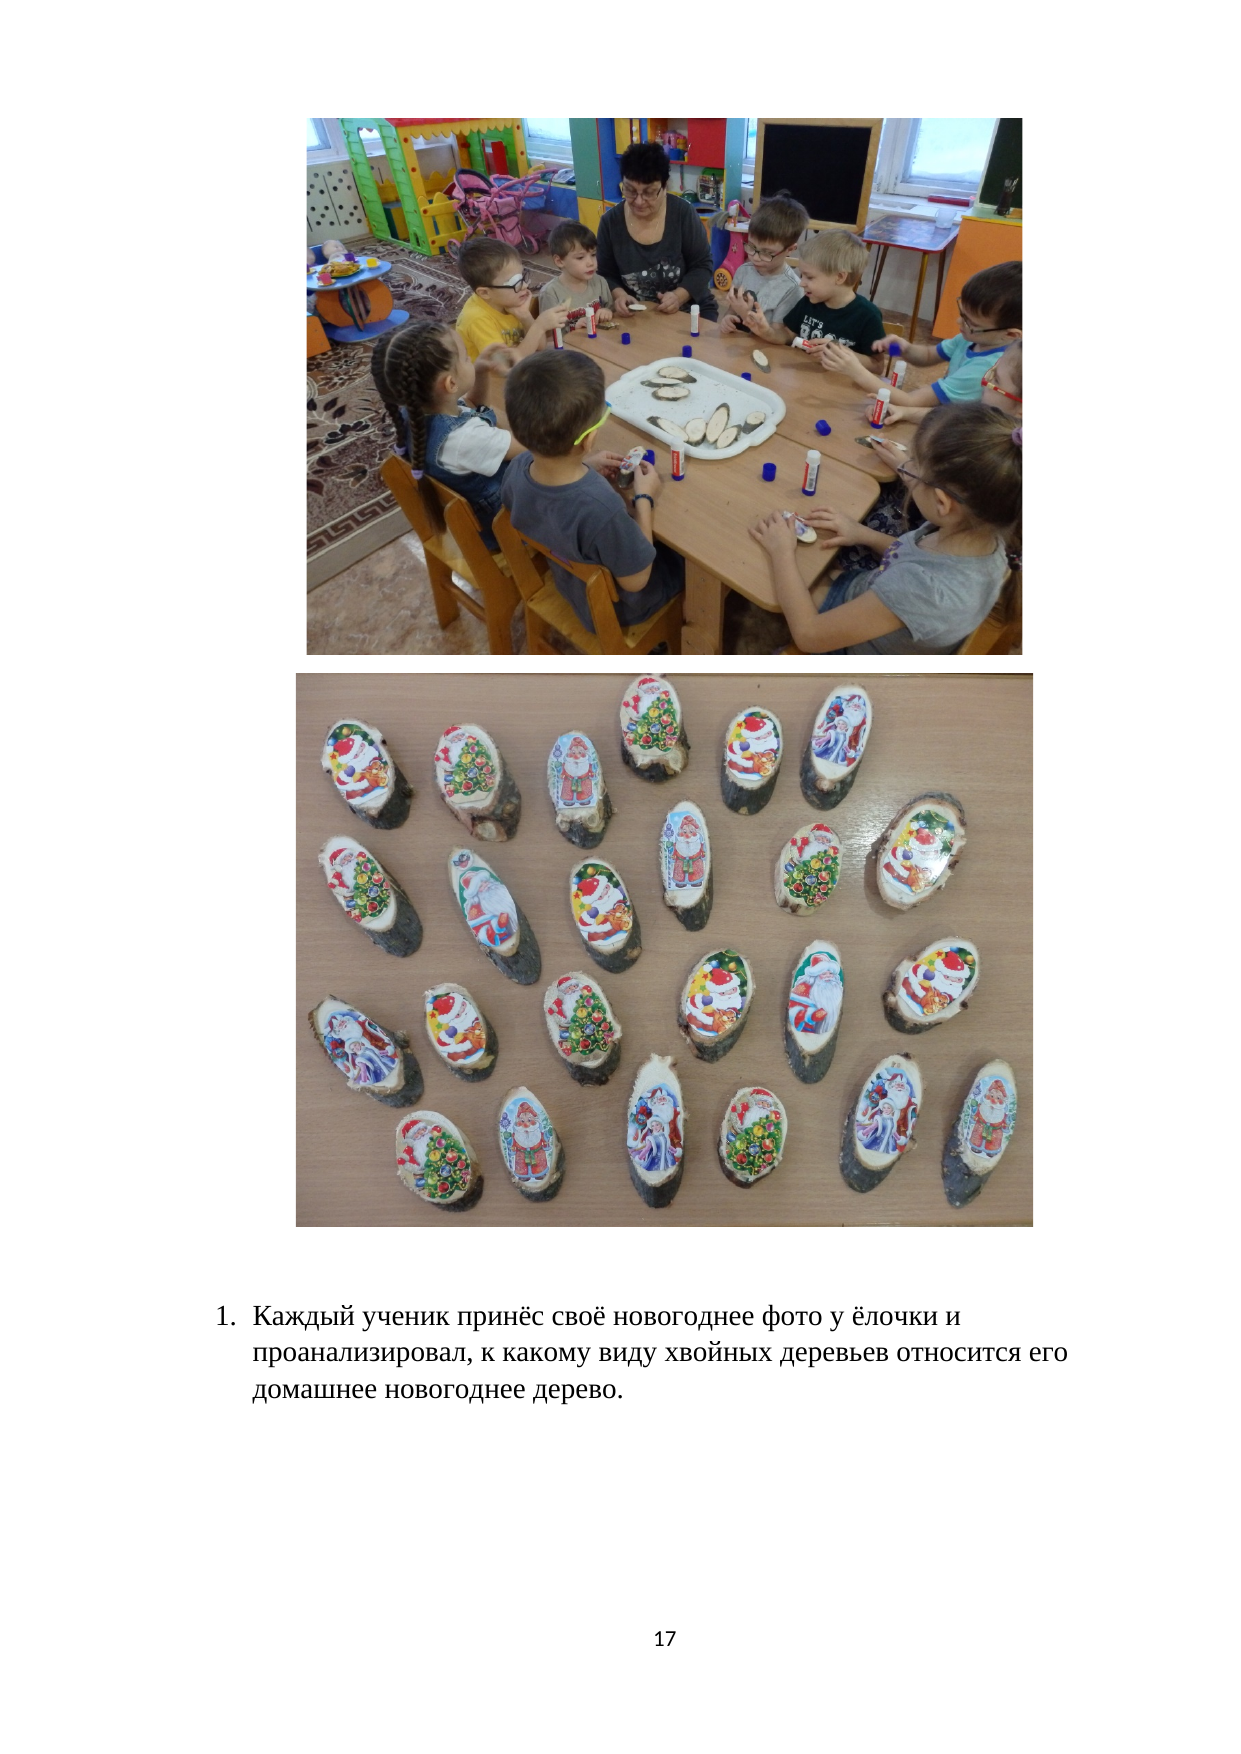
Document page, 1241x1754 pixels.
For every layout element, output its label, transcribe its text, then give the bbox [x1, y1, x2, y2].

list Каждый ученик принёс своё новогоднее фото у ёлочки и проанализировал, к какому виду хвойных деревьев относится его домашнее новогоднее дерево. [215, 1298, 1152, 1404]
picture [306, 118, 1023, 655]
picture [295, 673, 1034, 1227]
